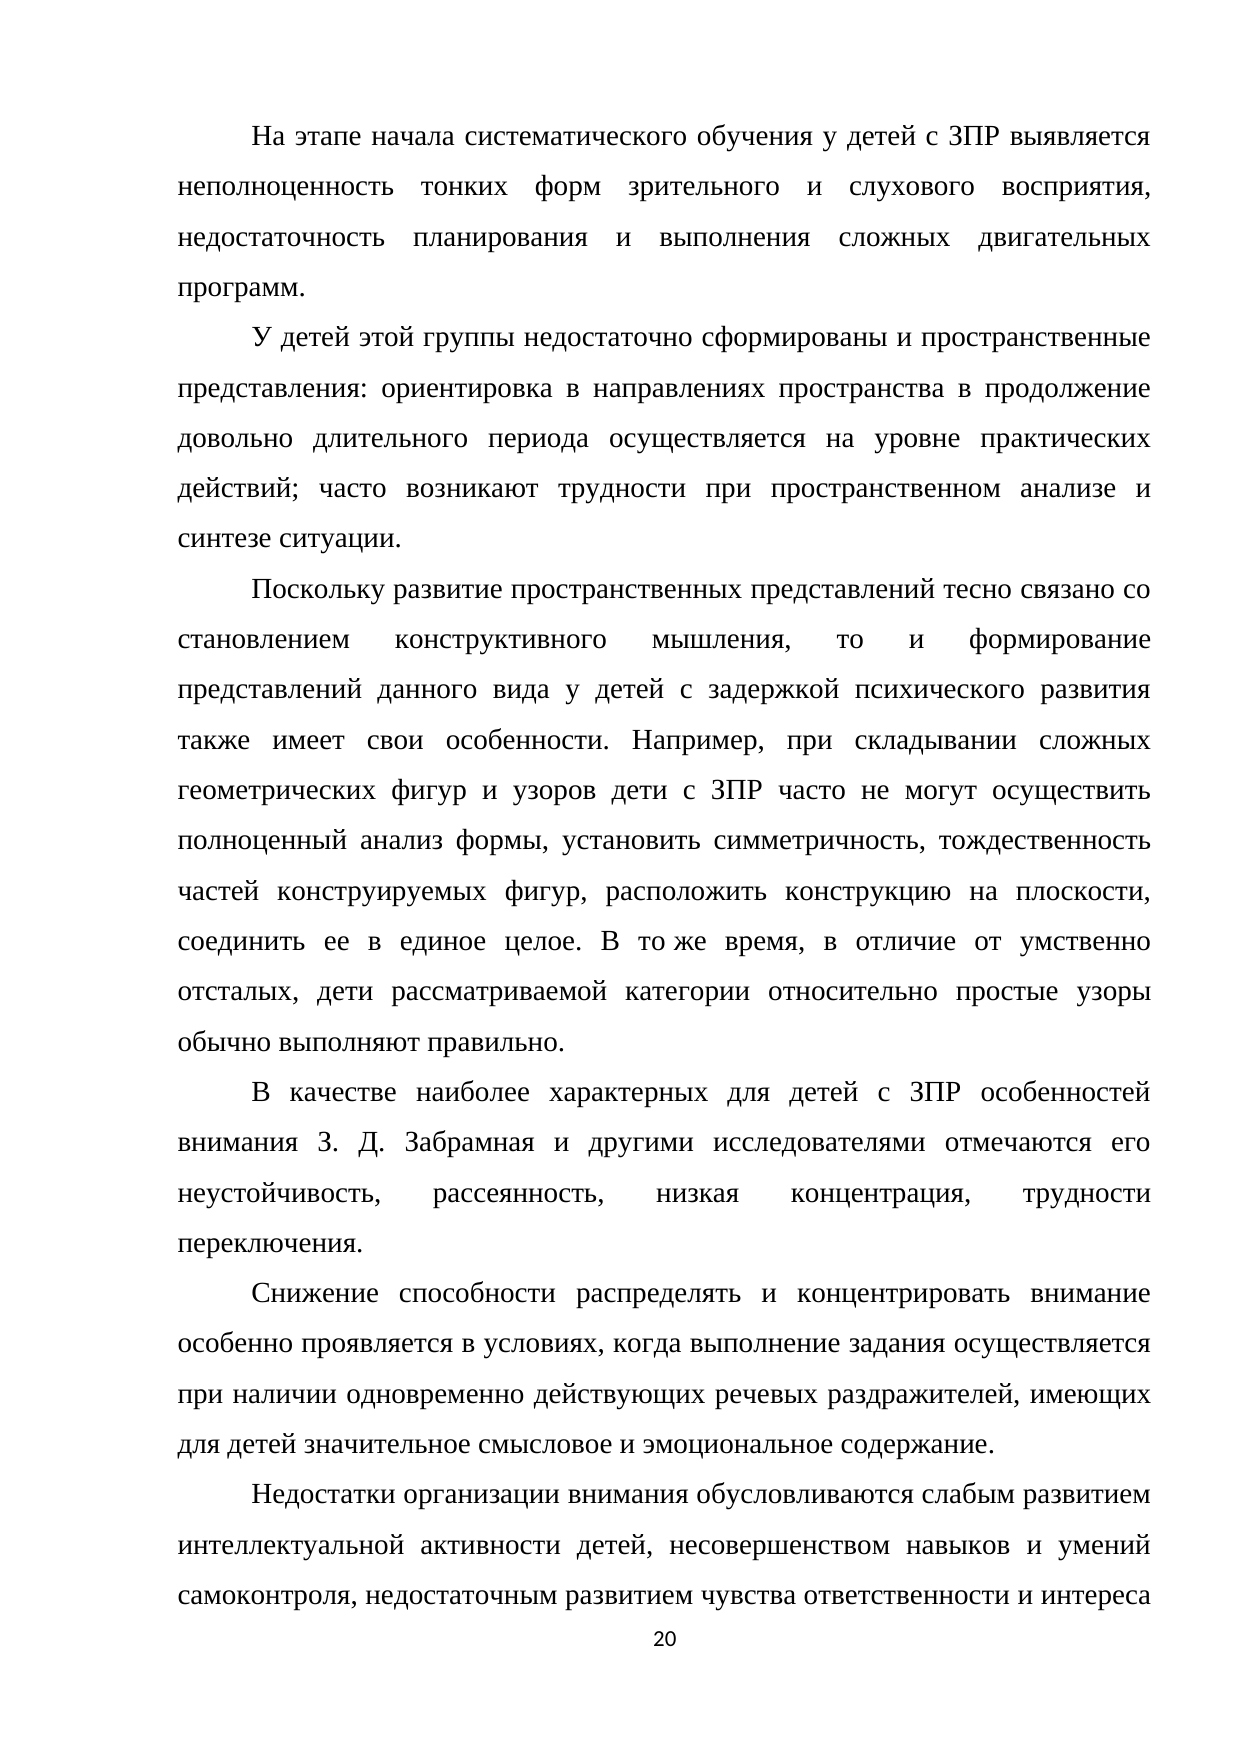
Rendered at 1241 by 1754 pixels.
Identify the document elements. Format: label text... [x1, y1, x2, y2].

text В качестве наиболее характерных для детей с ЗПР особенностей внимания З. Д. Забрамная и другими исследователями отмечаются его неустойчивость, рассеянность, низкая концентрация, трудности переключения. [177, 1074, 1152, 1258]
text У детей этой группы недостаточно сформированы и пространственные представления: ориентировка в направлениях пространства в продолжение довольно длительного периода осуществляется на уровне практических действий; часто возникают трудности при пространственном анализе и синтезе ситуации. [177, 319, 1152, 554]
text Снижение способности распределять и концентрировать внимание особенно проявляется в условиях, когда выполнение задания осуществляется при наличии одновременно действующих речевых раздражителей, имеющих для детей значительное смысловое и эмоциональное содержание. [177, 1275, 1152, 1460]
text На этапе начала систематического обучения у детей с ЗПР выявляется неполноценность тонких форм зрительного и слухового восприятия, недостаточность планирования и выполнения сложных двигательных программ. [177, 118, 1152, 303]
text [177, 1477, 1152, 1611]
text Поскольку развитие пространственных представлений тесно связано со становлением конструктивного мышления, то и формирование представлений данного вида у детей с задержкой психического развития также имеет свои особенности. Например, при складывании сложных геометрических фигур и узоров дети с ЗПР часто не могут осуществить полноценный анализ формы, установить симметричность, тождественность частей конструируемых фигур, расположить конструкцию на плоскости, соединить ее в единое целое. В то же время, в отличие от умственно отсталых, дети рассматриваемой категории относительно простые узоры обычно выполняют правильно. [177, 571, 1152, 1057]
